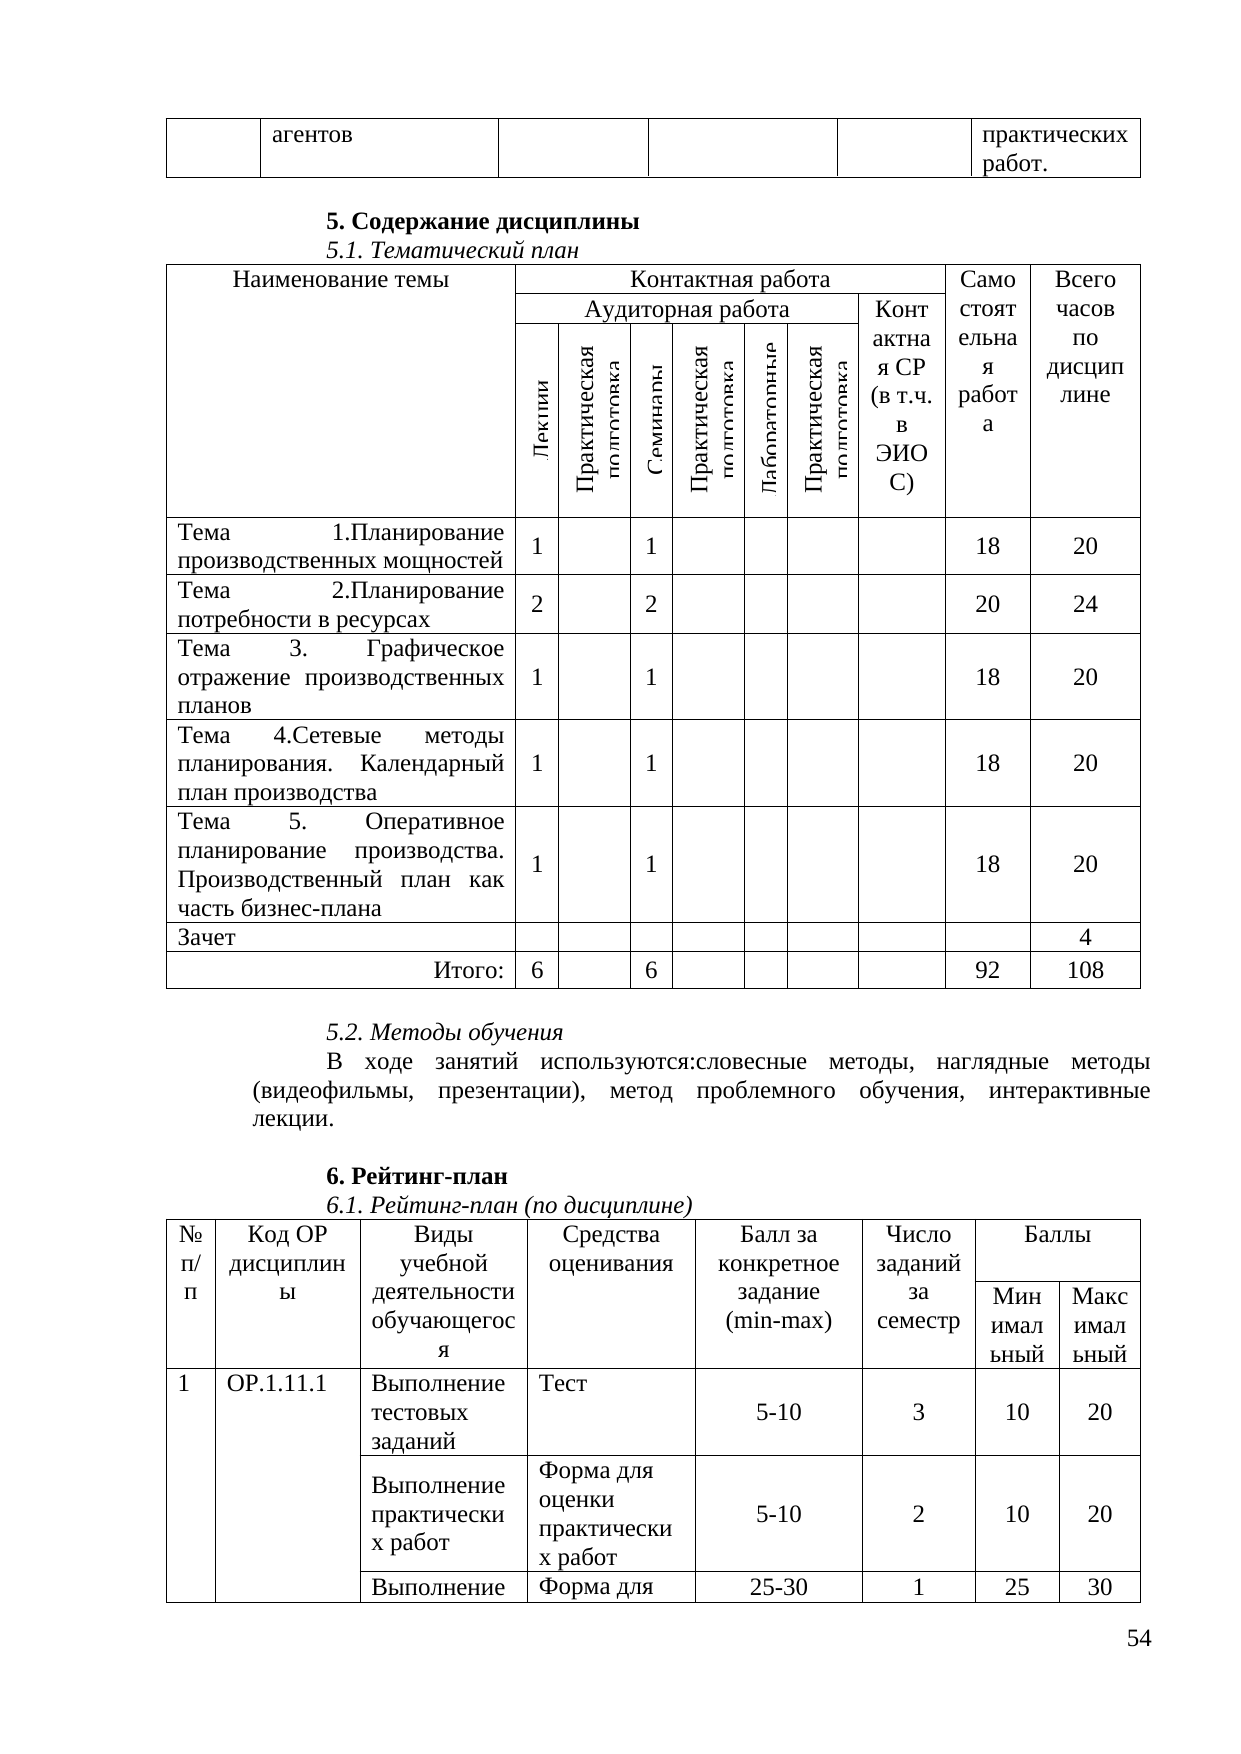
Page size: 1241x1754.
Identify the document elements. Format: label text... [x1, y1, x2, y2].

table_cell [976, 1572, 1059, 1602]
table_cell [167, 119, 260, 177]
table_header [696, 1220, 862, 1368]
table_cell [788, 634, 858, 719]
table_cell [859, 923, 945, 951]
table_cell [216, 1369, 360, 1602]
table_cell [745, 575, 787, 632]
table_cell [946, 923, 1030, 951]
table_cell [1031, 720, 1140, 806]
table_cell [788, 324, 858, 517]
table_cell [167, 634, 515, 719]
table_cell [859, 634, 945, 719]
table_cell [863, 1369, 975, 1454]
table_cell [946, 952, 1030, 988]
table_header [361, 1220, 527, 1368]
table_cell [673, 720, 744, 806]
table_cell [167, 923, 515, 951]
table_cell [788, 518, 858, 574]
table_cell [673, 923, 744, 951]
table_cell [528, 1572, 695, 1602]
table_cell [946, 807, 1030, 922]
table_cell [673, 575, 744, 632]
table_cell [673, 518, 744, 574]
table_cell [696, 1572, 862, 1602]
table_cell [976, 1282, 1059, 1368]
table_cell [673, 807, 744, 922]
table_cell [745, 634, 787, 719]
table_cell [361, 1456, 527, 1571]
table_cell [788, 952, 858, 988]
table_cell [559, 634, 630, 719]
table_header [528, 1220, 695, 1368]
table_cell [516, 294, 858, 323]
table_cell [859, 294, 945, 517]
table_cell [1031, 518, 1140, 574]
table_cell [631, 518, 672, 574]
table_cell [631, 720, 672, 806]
text 5.2. Методы обучения [252, 1017, 1152, 1046]
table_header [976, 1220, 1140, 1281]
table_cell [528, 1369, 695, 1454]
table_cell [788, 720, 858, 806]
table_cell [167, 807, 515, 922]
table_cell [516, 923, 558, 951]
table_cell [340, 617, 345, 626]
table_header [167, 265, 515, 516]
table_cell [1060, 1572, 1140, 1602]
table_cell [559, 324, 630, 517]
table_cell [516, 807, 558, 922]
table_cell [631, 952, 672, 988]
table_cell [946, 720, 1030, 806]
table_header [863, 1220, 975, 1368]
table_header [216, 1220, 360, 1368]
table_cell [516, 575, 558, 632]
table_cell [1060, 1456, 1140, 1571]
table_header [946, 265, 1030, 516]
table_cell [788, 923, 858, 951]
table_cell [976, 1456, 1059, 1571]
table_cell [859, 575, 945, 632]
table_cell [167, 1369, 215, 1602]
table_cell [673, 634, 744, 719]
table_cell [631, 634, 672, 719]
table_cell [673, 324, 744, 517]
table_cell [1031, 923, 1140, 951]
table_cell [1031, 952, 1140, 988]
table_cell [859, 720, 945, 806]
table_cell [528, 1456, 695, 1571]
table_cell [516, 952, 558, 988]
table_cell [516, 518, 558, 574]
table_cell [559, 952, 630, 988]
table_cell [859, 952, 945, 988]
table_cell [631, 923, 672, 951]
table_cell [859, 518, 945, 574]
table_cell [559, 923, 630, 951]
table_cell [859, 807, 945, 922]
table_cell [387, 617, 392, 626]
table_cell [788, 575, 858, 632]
text 6.1. Рейтинг-план (по дисциплине) [252, 1190, 1152, 1218]
text 6. Рейтинг-план [252, 1161, 1152, 1190]
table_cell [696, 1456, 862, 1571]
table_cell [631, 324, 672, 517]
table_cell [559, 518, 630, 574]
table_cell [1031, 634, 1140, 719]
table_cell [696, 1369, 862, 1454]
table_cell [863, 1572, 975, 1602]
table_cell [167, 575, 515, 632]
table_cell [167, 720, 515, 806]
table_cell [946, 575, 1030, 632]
text 5.1. Тематический план [252, 235, 1152, 264]
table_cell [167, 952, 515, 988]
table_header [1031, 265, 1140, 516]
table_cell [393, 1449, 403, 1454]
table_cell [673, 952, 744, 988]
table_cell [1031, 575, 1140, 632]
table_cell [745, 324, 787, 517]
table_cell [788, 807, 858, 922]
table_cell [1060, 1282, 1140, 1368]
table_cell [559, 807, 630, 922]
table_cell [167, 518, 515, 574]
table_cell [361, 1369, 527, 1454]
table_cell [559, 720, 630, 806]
text В ходе занятий используются:словесные методы, наглядные методы (видеофильмы, презентации), метод проблемного обучения, интерактивные лекции. [252, 1046, 1152, 1132]
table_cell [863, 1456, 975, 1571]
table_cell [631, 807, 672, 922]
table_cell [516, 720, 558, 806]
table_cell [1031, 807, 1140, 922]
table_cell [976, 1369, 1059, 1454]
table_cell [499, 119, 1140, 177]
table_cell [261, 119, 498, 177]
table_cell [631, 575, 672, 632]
text 5. Содержание дисциплины [252, 206, 1152, 235]
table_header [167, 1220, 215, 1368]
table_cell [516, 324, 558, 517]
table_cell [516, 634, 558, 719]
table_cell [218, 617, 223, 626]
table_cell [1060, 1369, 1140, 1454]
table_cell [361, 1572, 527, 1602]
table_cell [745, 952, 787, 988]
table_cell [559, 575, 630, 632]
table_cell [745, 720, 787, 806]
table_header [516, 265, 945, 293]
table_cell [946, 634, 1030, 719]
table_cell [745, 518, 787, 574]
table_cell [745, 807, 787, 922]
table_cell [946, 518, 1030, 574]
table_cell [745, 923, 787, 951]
